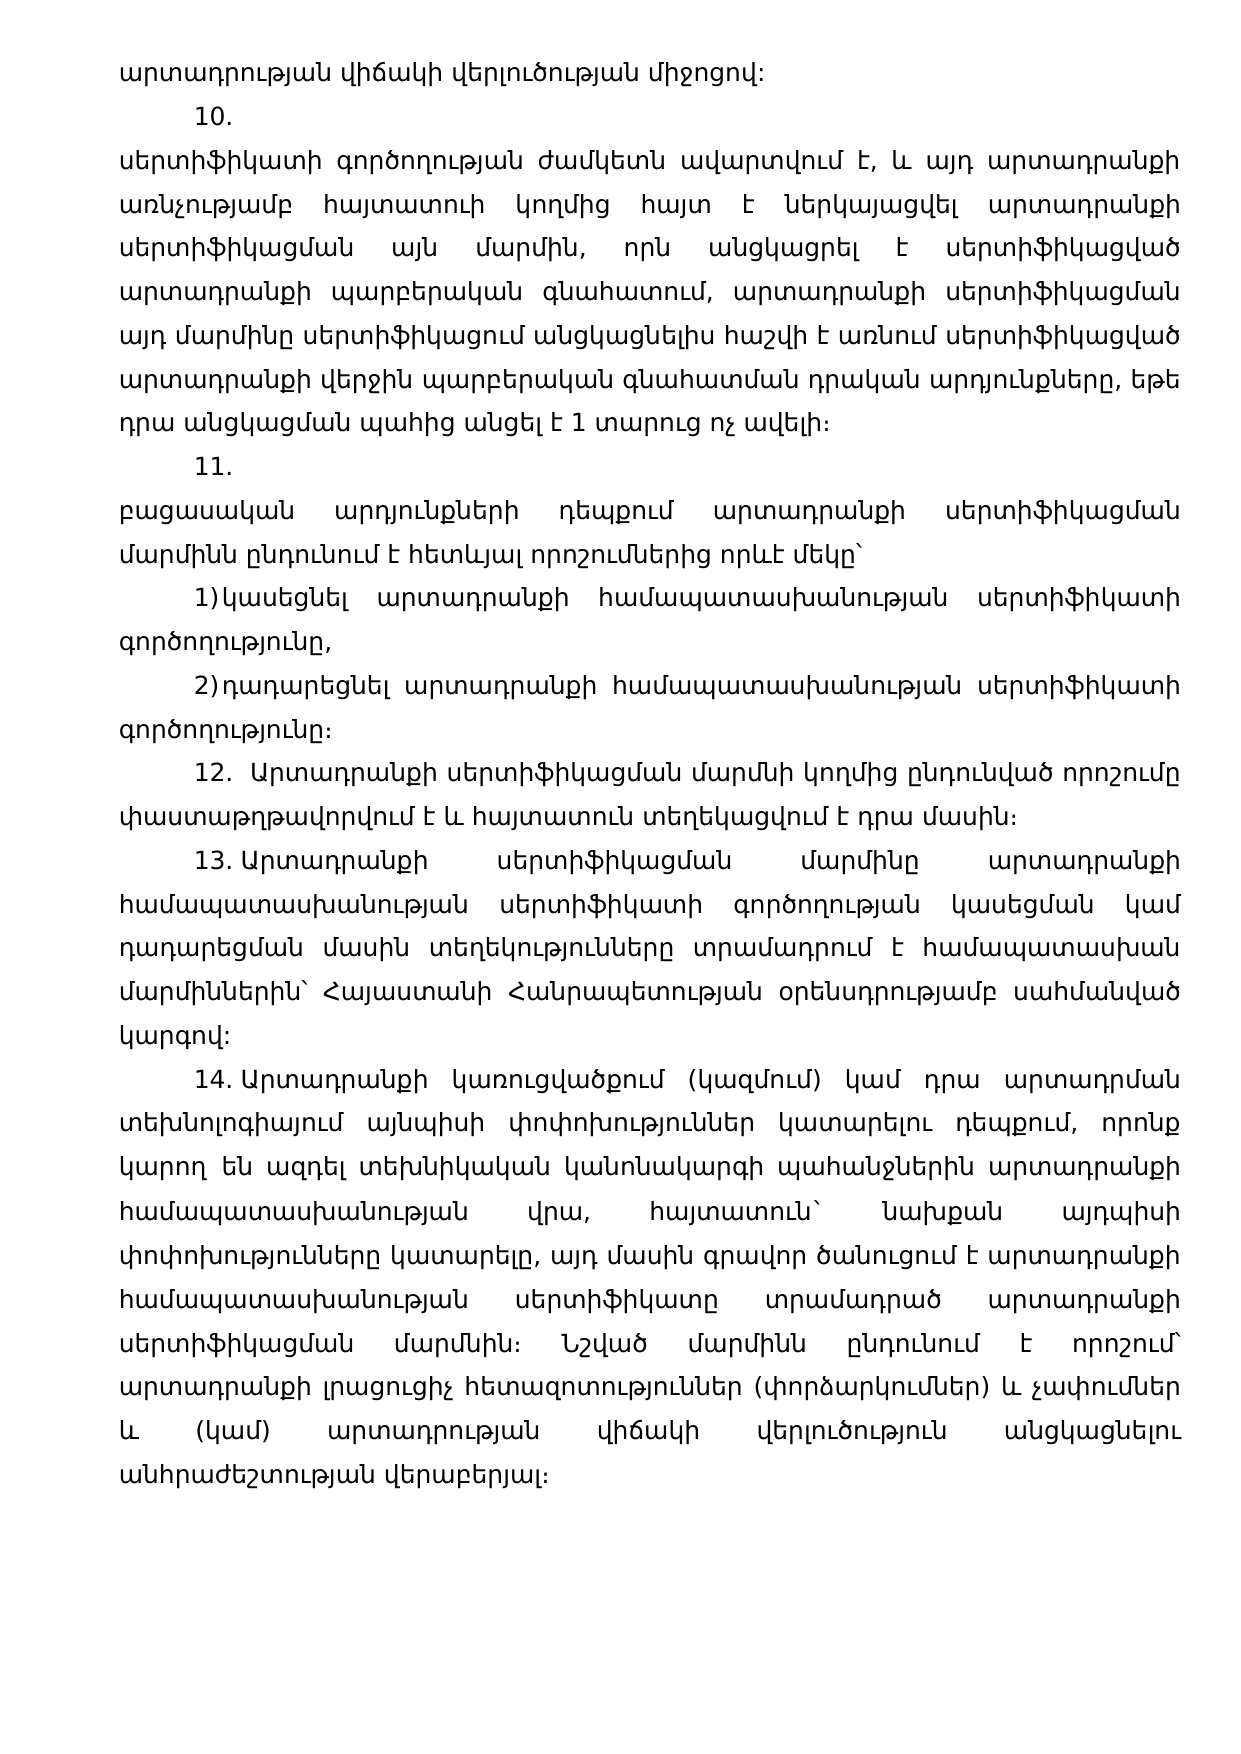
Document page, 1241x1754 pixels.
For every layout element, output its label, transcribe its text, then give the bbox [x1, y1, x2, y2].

list Արտադրանքի սերտիֆիկացման մարմնի կողմից ընդունված որոշումը փաստաթղթավորվում է և հայտատուն տեղեկացվում է դրա մասին։ [118, 758, 1182, 831]
list Այն դեպքում, երբ արտադրանքի համապատասխանության սերտիֆիկատի գործողության ժամկետն ավարտվում է, և այդ արտադրանքի առնչությամբ հայտատուի կողմից հայտ է ներկայացվել արտադրանքի սերտիֆիկացման այն մարմին, որն անցկացրել է սերտիֆիկացված արտադրանքի պարբերական գնահատում, արտադրանքի սերտիֆիկացման այդ մարմինը սերտիֆիկացում անցկացնելիս հաշվի է առնում սերտիֆիկացված արտադրանքի վերջին պարբերական գնահատման դրական արդյունքները, եթե դրա անցկացման պահից անցել է 1 տարուց ոչ ավելի։ [118, 102, 1182, 438]
list Սերտիֆիկացված արտադրանքի պարբերական գնահատման բացասական արդյունքների դեպքում արտադրանքի սերտիֆիկացման մարմինն ընդունում է հետևյալ որոշումներից որևէ մեկը՝ [118, 452, 1182, 569]
list Արտադրանքի կառուցվածքում (կազմում) կամ դրա արտադրման տեխնոլոգիայում այնպիսի փոփոխություններ կատարելու դեպքում, որոնք կարող են ազդել տեխնիկական կանոնակարգի պահանջներին արտադրանքի համապատասխանության վրա, հայտատուն` նախքան այդպիսի փոփոխությունները կատարելը, այդ մասին գրավոր ծանուցում է արտադրանքի համապատասխանության սերտիֆիկատը տրամադրած արտադրանքի սերտիֆիկացման մարմնին։ Նշված մարմինն ընդունում է որոշում՝ արտադրանքի լրացուցիչ հետազոտություններ (փորձարկումներ) և չափումներ և (կամ) արտադրության վիճակի վերլուծություն անցկացնելու անհրաժեշտության վերաբերյալ։ [118, 1065, 1182, 1489]
list Արտադրանքի սերտիֆիկացման մարմինը արտադրանքի համապատասխանության սերտիֆիկատի գործողության կասեցման կամ դադարեցման մասին տեղեկությունները տրամադրում է համապատասխան մարմիններին՝ Հայաստանի Հանրապետության օրենսդրությամբ սահմանված կարգով: [118, 846, 1182, 1050]
list կասեցնել արտադրանքի համապատասխանության սերտիֆիկատի գործողությունը, [118, 583, 1182, 656]
list դադարեցնել արտադրանքի համապատասխանության սերտիֆիկատի գործողությունը։ [118, 671, 1182, 744]
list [118, 58, 1182, 88]
